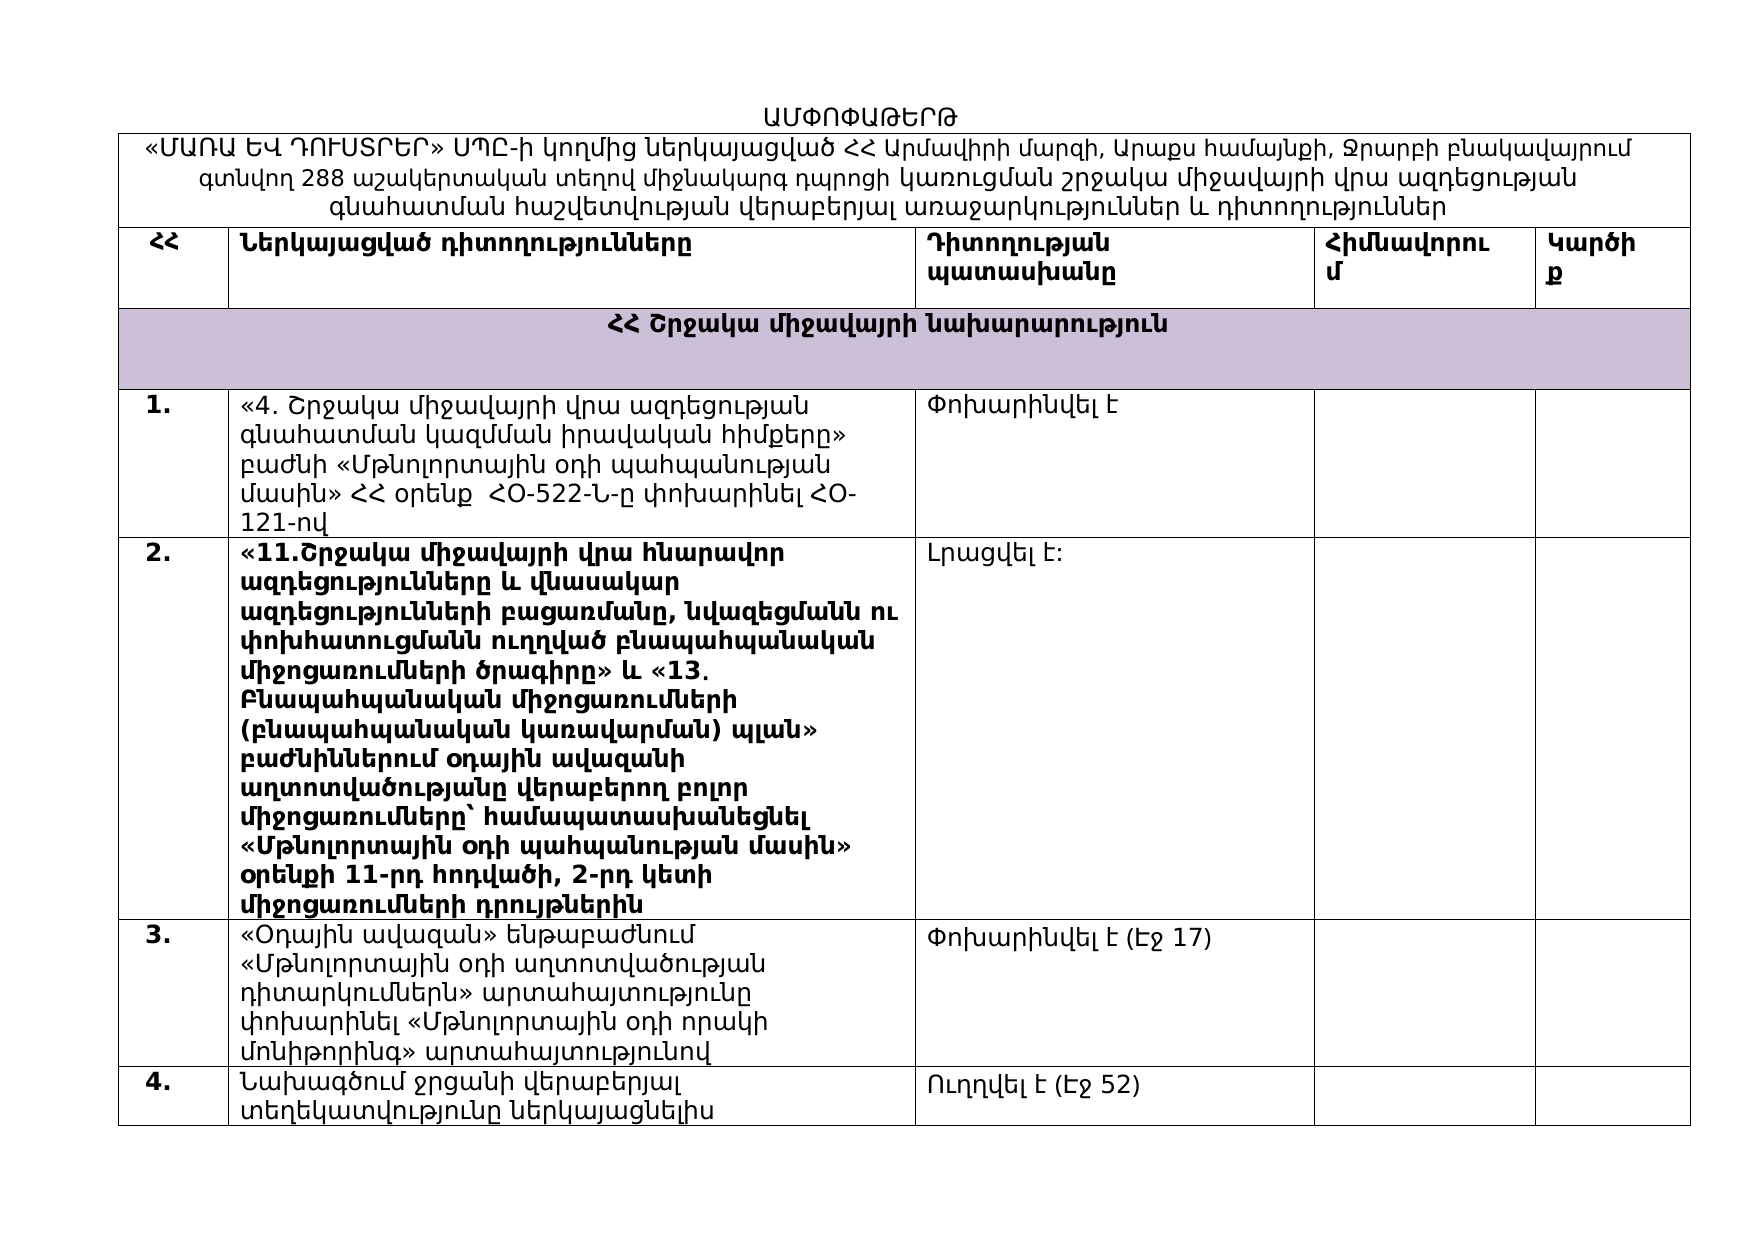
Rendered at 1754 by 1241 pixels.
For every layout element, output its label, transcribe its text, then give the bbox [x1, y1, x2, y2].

table_cell [1315, 920, 1535, 1066]
table_cell [1536, 1067, 1690, 1125]
table_cell [119, 390, 228, 537]
table_cell «11.Շրջակա միջավայրի վրա հնարավոր ազդեցությունները և վնասակար ազդեցությունների բացառմանը, նվազեցմանն ու փոխհատուցմանն ուղղված բնապահպանական միջոցառումների ծրագիրը» և «13․ Բնապահպանական միջոցառումների (բնապահպանական կառավարման) պլան» բաժնիններում օդային ավազանի աղտոտվածությանը վերաբերող բոլոր միջոցառումները՝ համապատասխանեցնել «Մթնոլորտային օդի պահպանության մասին» օրենքի 11-րդ հոդվածի, 2-րդ կետի միջոցառումների դրույթներին [229, 538, 915, 919]
text ԱՄՓՈՓԱԹԵՐԹ [118, 103, 1603, 133]
table_cell [1536, 390, 1690, 537]
table_cell [1536, 920, 1690, 1066]
table_cell Կարծիք [1536, 228, 1690, 308]
table_cell Դիտողության պատասխանը [916, 228, 1314, 308]
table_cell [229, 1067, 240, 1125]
table_cell Փոխարինվել է [916, 390, 1314, 537]
table_cell Փոխարինվել է (Էջ 17) [916, 920, 1314, 1066]
table_cell [119, 920, 228, 1066]
table_cell [1315, 390, 1535, 537]
table_cell Ուղղվել է (Էջ 52) [916, 1067, 1314, 1125]
table_cell Ներկայացված դիտողությունները [229, 228, 915, 308]
table_cell [1536, 538, 1690, 919]
table_cell [119, 1067, 228, 1125]
table_cell Լրացվել է: [916, 538, 1314, 919]
table_cell [1315, 538, 1535, 919]
table_cell «Օդային ավազան» ենթաբաժնում «Մթնոլորտային օդի աղտոտվածության դիտարկումներն» արտահայտությունը փոխարինել «Մթնոլորտային օդի որակի մոնիթորինգ» արտահայտությունով [229, 920, 915, 1066]
table_header «ՄԱՌԱ ԵՎ ԴՈՒՍՏՐԵՐ» ՍՊԸ-ի կողմից ներկայացված ՀՀ Արմավիրի մարզի, Արաքս համայնքի, Ջրարբի բնակավայրում գտնվող 288 աշակերտական տեղով միջնակարգ դպրոցի կառուցման շրջակա միջավայրի վրա ազդեցության գնահատման հաշվետվության վերաբերյալ առաջարկություններ և դիտողություններ [119, 134, 1690, 227]
table_cell ՀՀ Շրջակա միջավայրի նախարարություն [119, 309, 1690, 389]
table_cell «4․ Շրջակա միջավայրի վրա ազդեցության գնահատման կազմման իրավական հիմքերը» բաժնի «Մթնոլորտային օդի պահպանության մասին» ՀՀ օրենք ՀՕ-522-Ն-ը փոխարինել ՀՕ-121-ով [279, 390, 915, 537]
table_cell [1315, 1067, 1535, 1125]
table_cell ՀՀ [119, 228, 228, 308]
table_cell [119, 538, 228, 919]
table_cell Հիմնավորում [1315, 228, 1535, 308]
